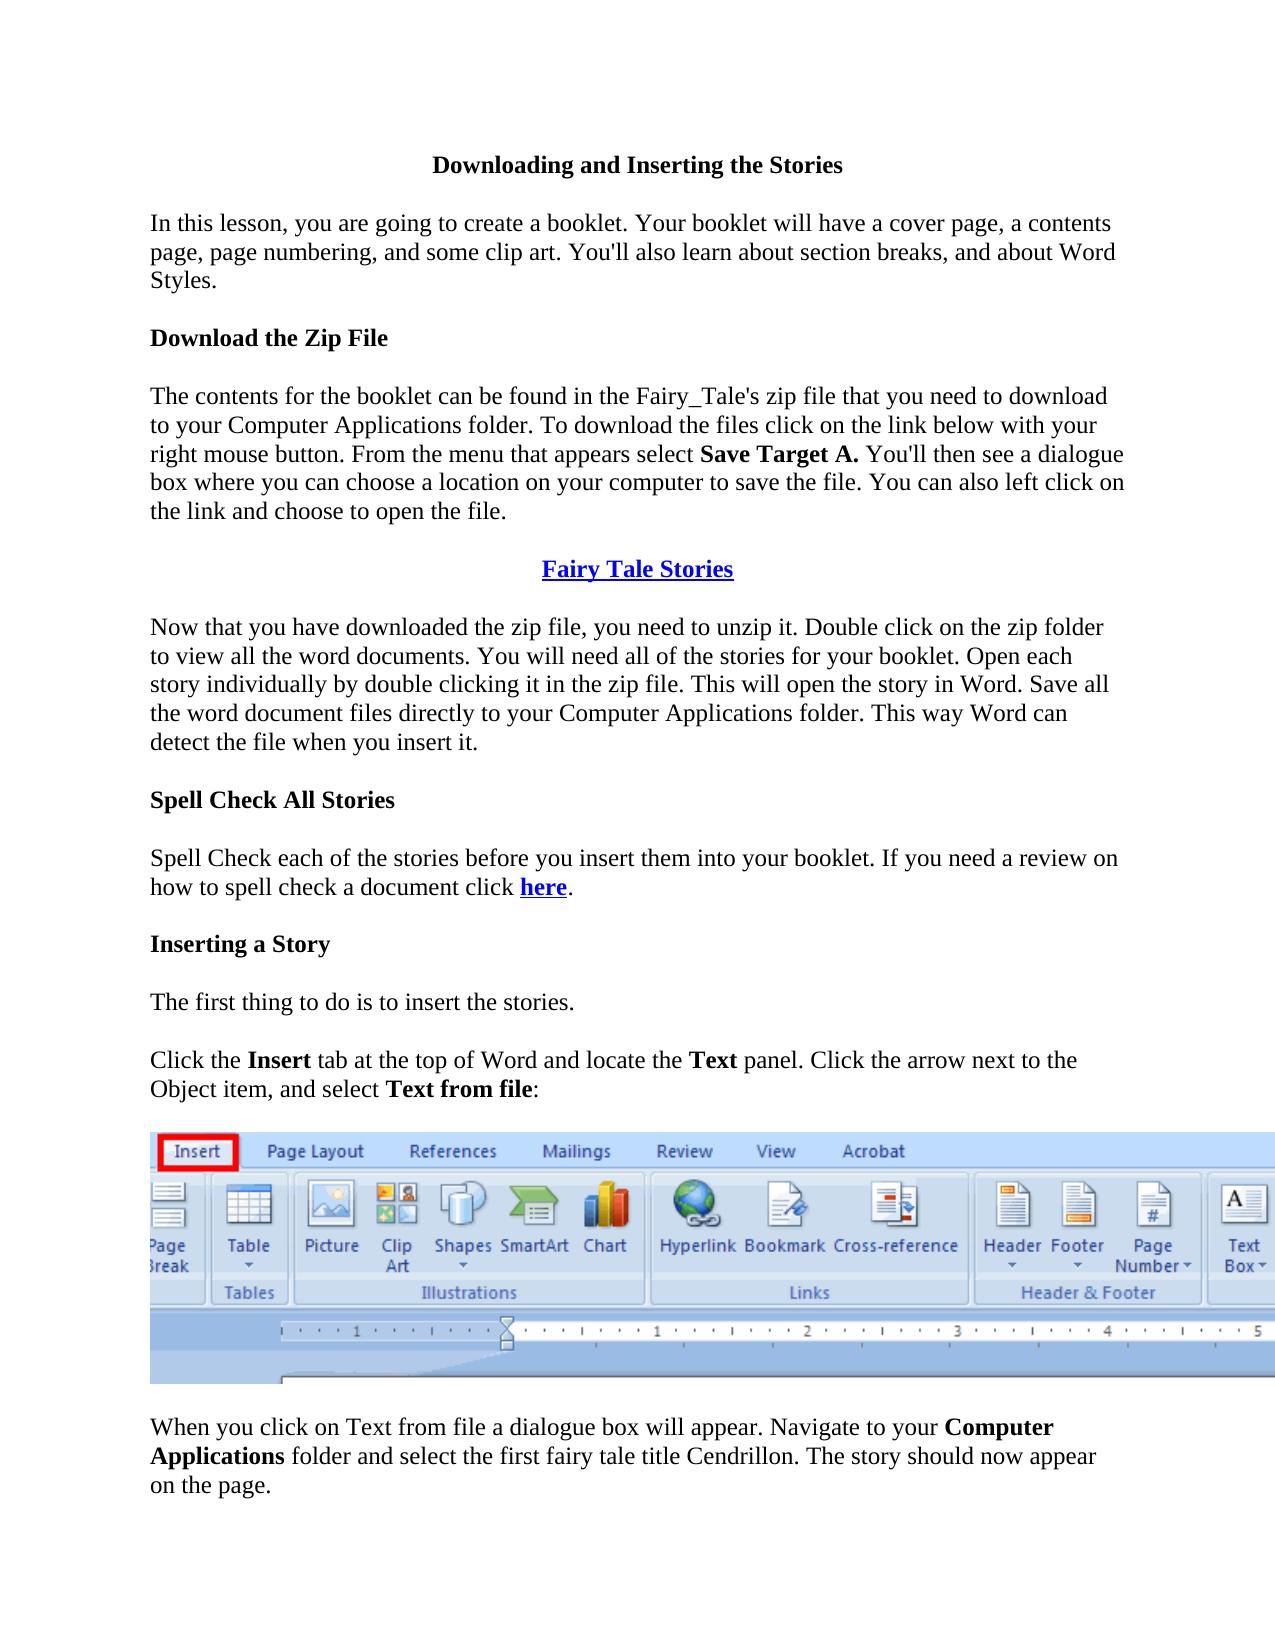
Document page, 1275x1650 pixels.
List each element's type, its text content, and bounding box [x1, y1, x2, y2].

text The first thing to do is to insert the stories. [150, 987, 1125, 1016]
picture [150, 1132, 1275, 1384]
text Download the Zip File [150, 323, 1125, 352]
text Downloading and Inserting the Stories [150, 150, 1125, 179]
text Inserting a Story [150, 929, 1125, 958]
text Fairy Tale Stories [150, 554, 1125, 583]
text Spell Check each of the stories before you insert them into your booklet. If you need a review on how to spell check a document click here. [150, 843, 1125, 900]
text In this lesson, you are going to create a booklet. Your booklet will have a cover page, a contents page, page numbering, and some clip art. You'll also learn about section breaks, and about Word Styles. [150, 208, 1125, 294]
text Click the Insert tab at the top of Word and locate the Text panel. Click the arrow next to the Object item, and select Text from file: [150, 1045, 1125, 1103]
text When you click on Text from file a dialogue box will appear. Navigate to your Computer Applications folder and select the first fairy tale title Cendrillon. The story should now appear on the page. [150, 1412, 1125, 1498]
text Spell Check All Stories [150, 785, 1125, 814]
text Now that you have downloaded the zip file, you need to unzip it. Double click on the zip folder to view all the word documents. You will need all of the stories for your booklet. Open each story individually by double clicking it in the zip file. This will open the story in Word. Save all the word document files directly to your Computer Applications folder. This way Word can detect the file when you insert it. [150, 612, 1125, 756]
text The contents for the booklet can be found in the Fairy_Tale's zip file that you need to download to your Computer Applications folder. To download the files click on the link below with your right mouse button. From the menu that appears select Save Target A. You'll then see a dialogue box where you can choose a location on your computer to save the file. You can also left click on the link and choose to open the file. [150, 381, 1125, 525]
